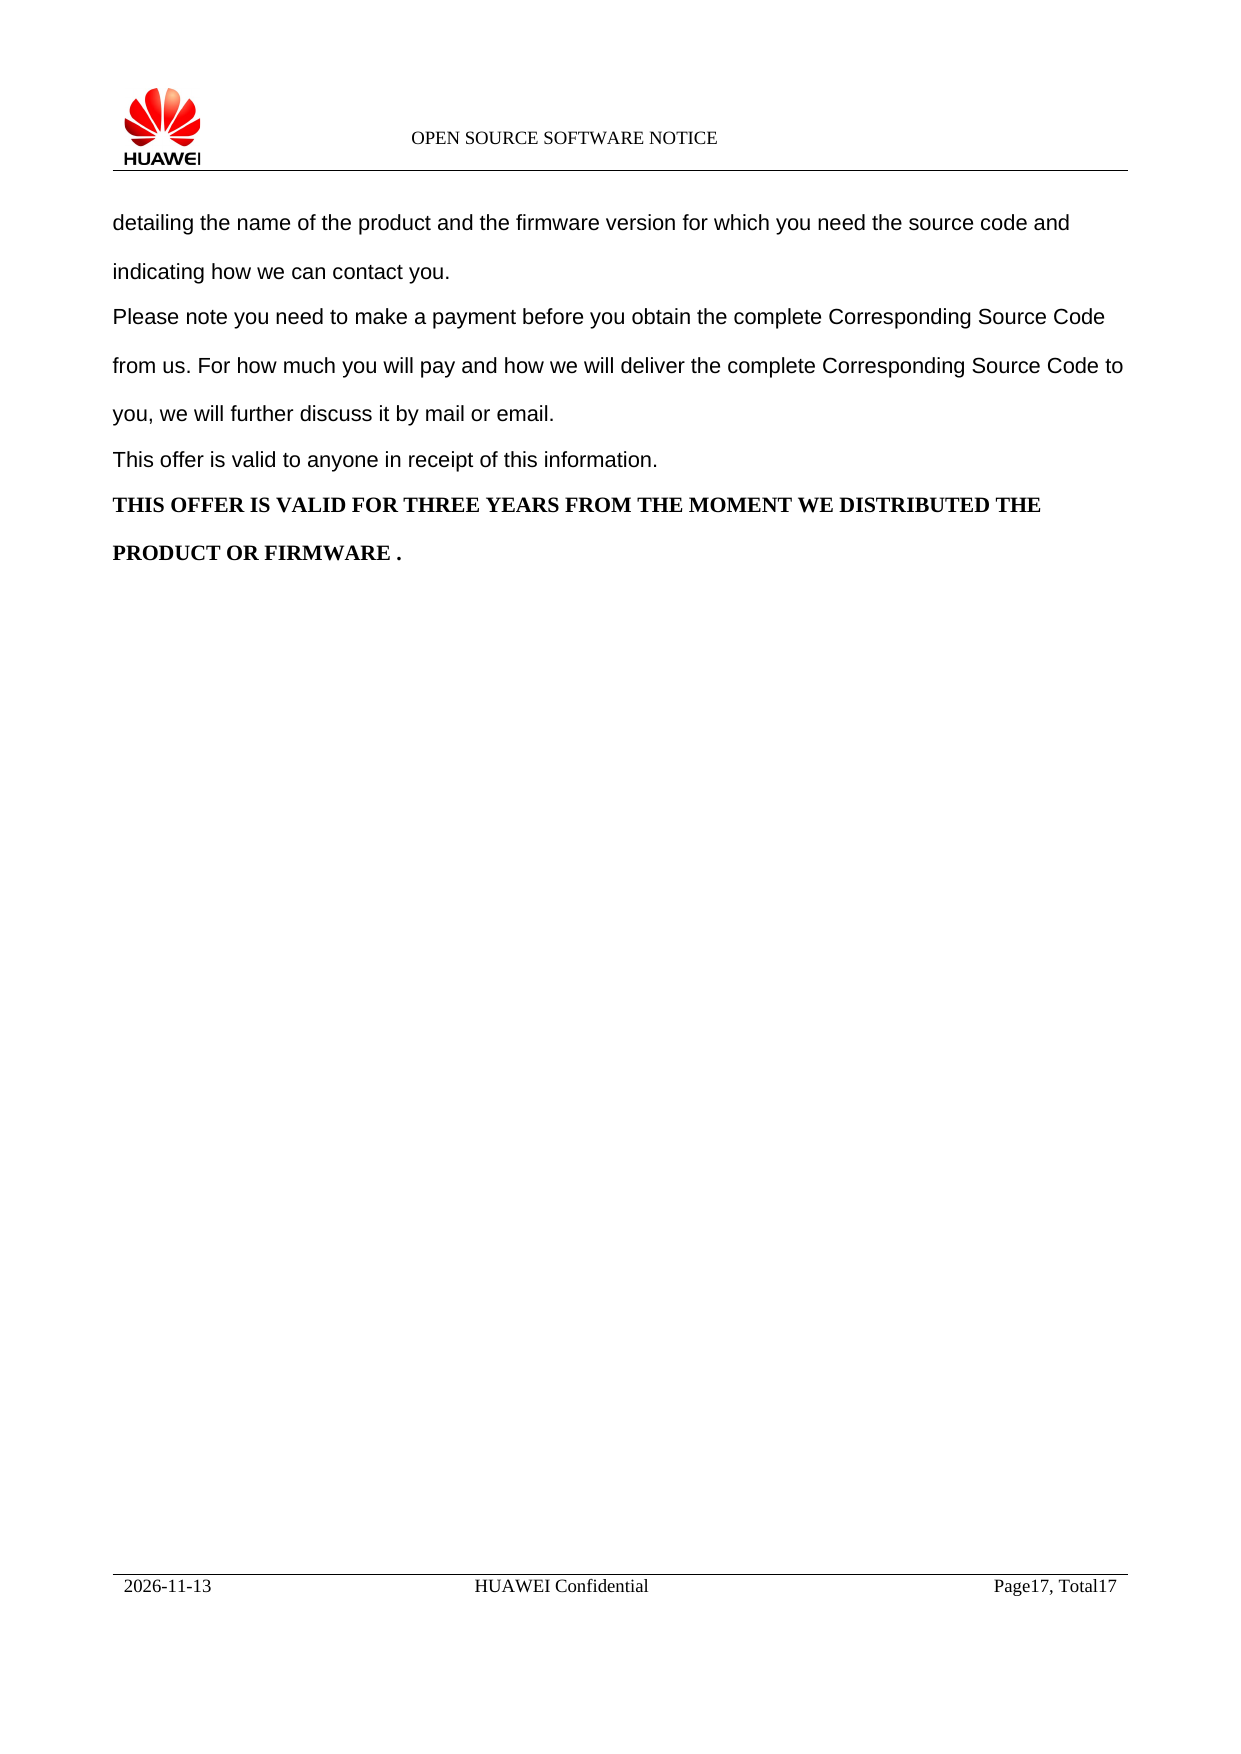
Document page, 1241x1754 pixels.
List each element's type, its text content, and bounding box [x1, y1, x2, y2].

text Please note you need to make a payment before you obtain the complete Corresponding Source Code from us. For how much you will pay and how we will deliver the complete Corresponding Source Code to you, we will further discuss it by mail or email. [112, 300, 1128, 430]
text This offer is valid for three years from the moment we distributed the product or firmware . [112, 488, 1128, 569]
picture [124, 88, 201, 165]
text detailing the name of the product and the firmware version for which you need the source code and indicating how we can contact you. [112, 206, 1128, 288]
text This offer is valid to anyone in receipt of this information. [112, 443, 1128, 475]
